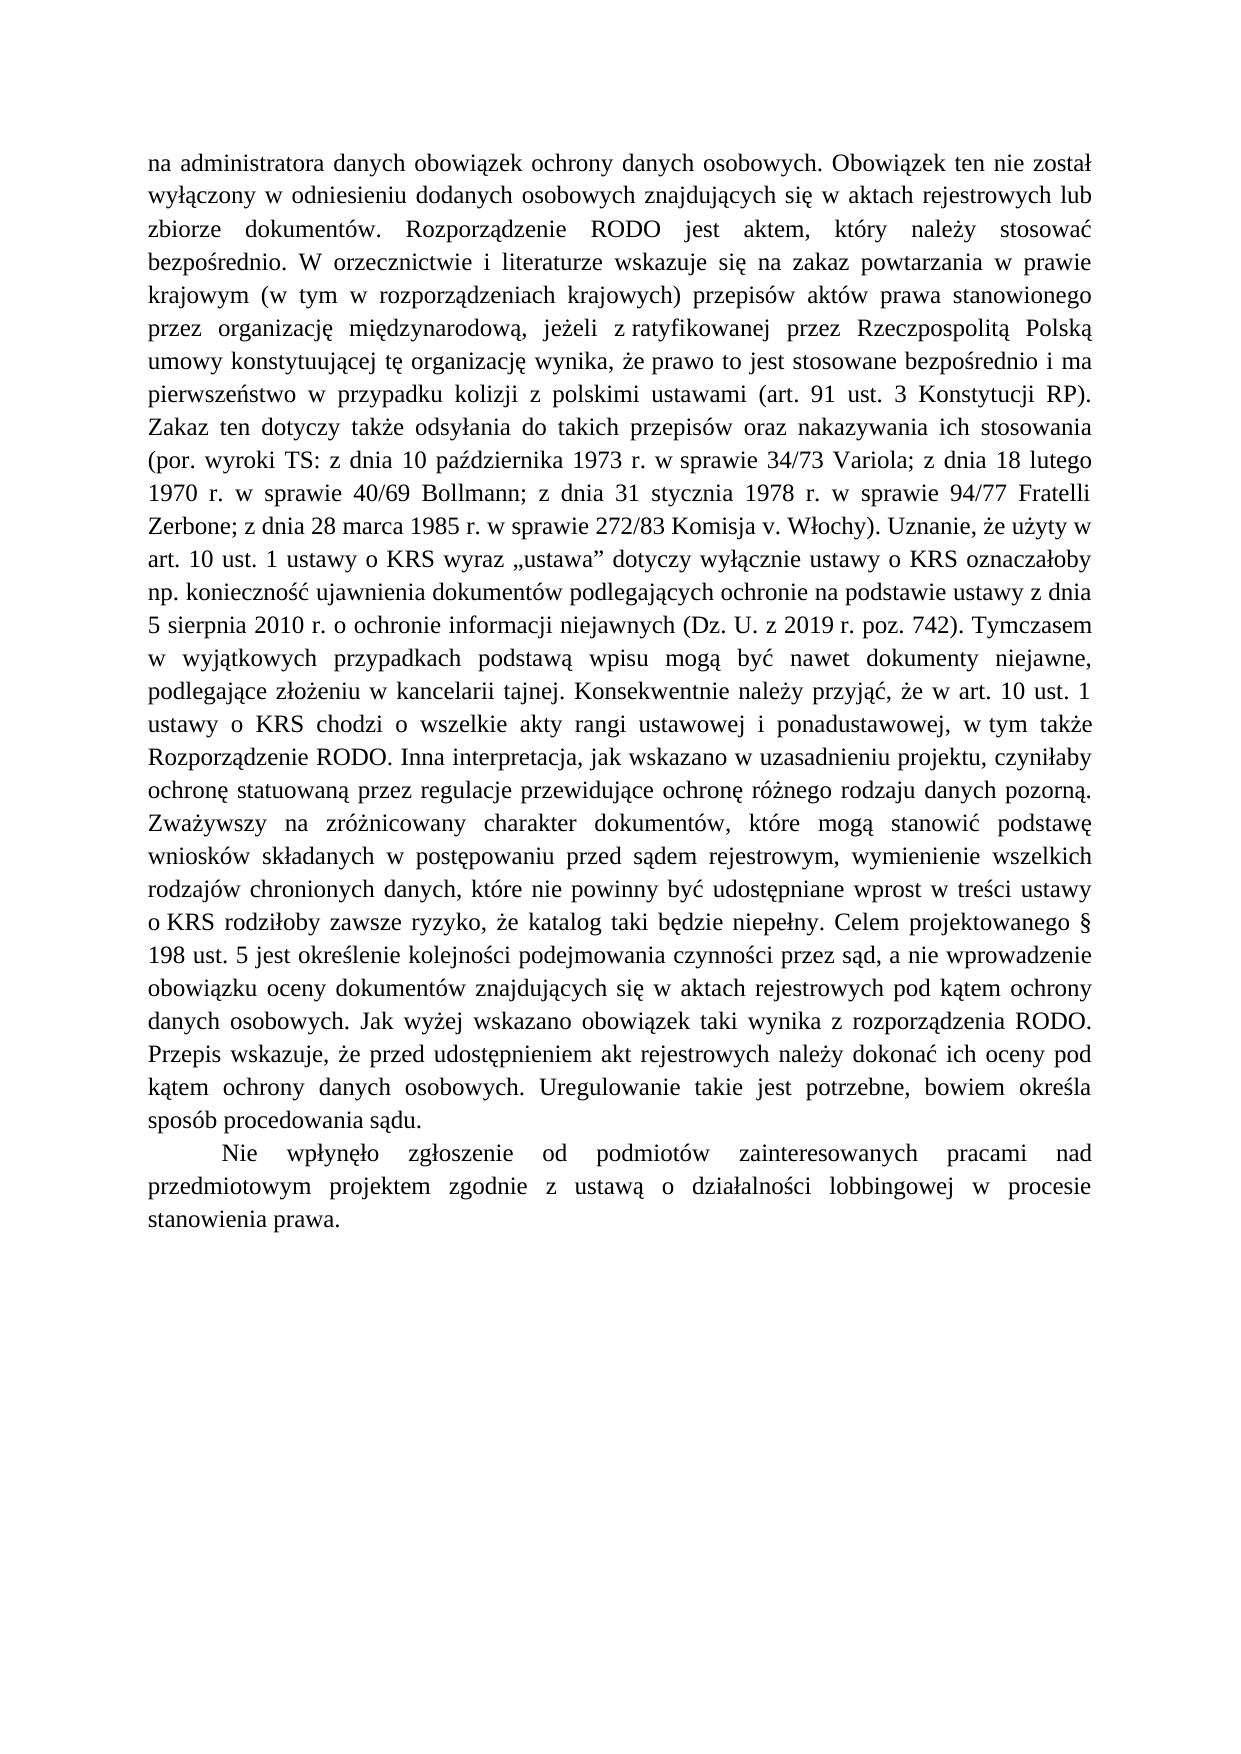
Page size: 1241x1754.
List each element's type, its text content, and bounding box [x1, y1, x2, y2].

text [148, 148, 1093, 1134]
text Nie wpłynęło zgłoszenie od podmiotów zainteresowanych pracami nad przedmiotowym projektem zgodnie z ustawą o działalności lobbingowej w procesie stanowienia prawa. [148, 1138, 1093, 1233]
